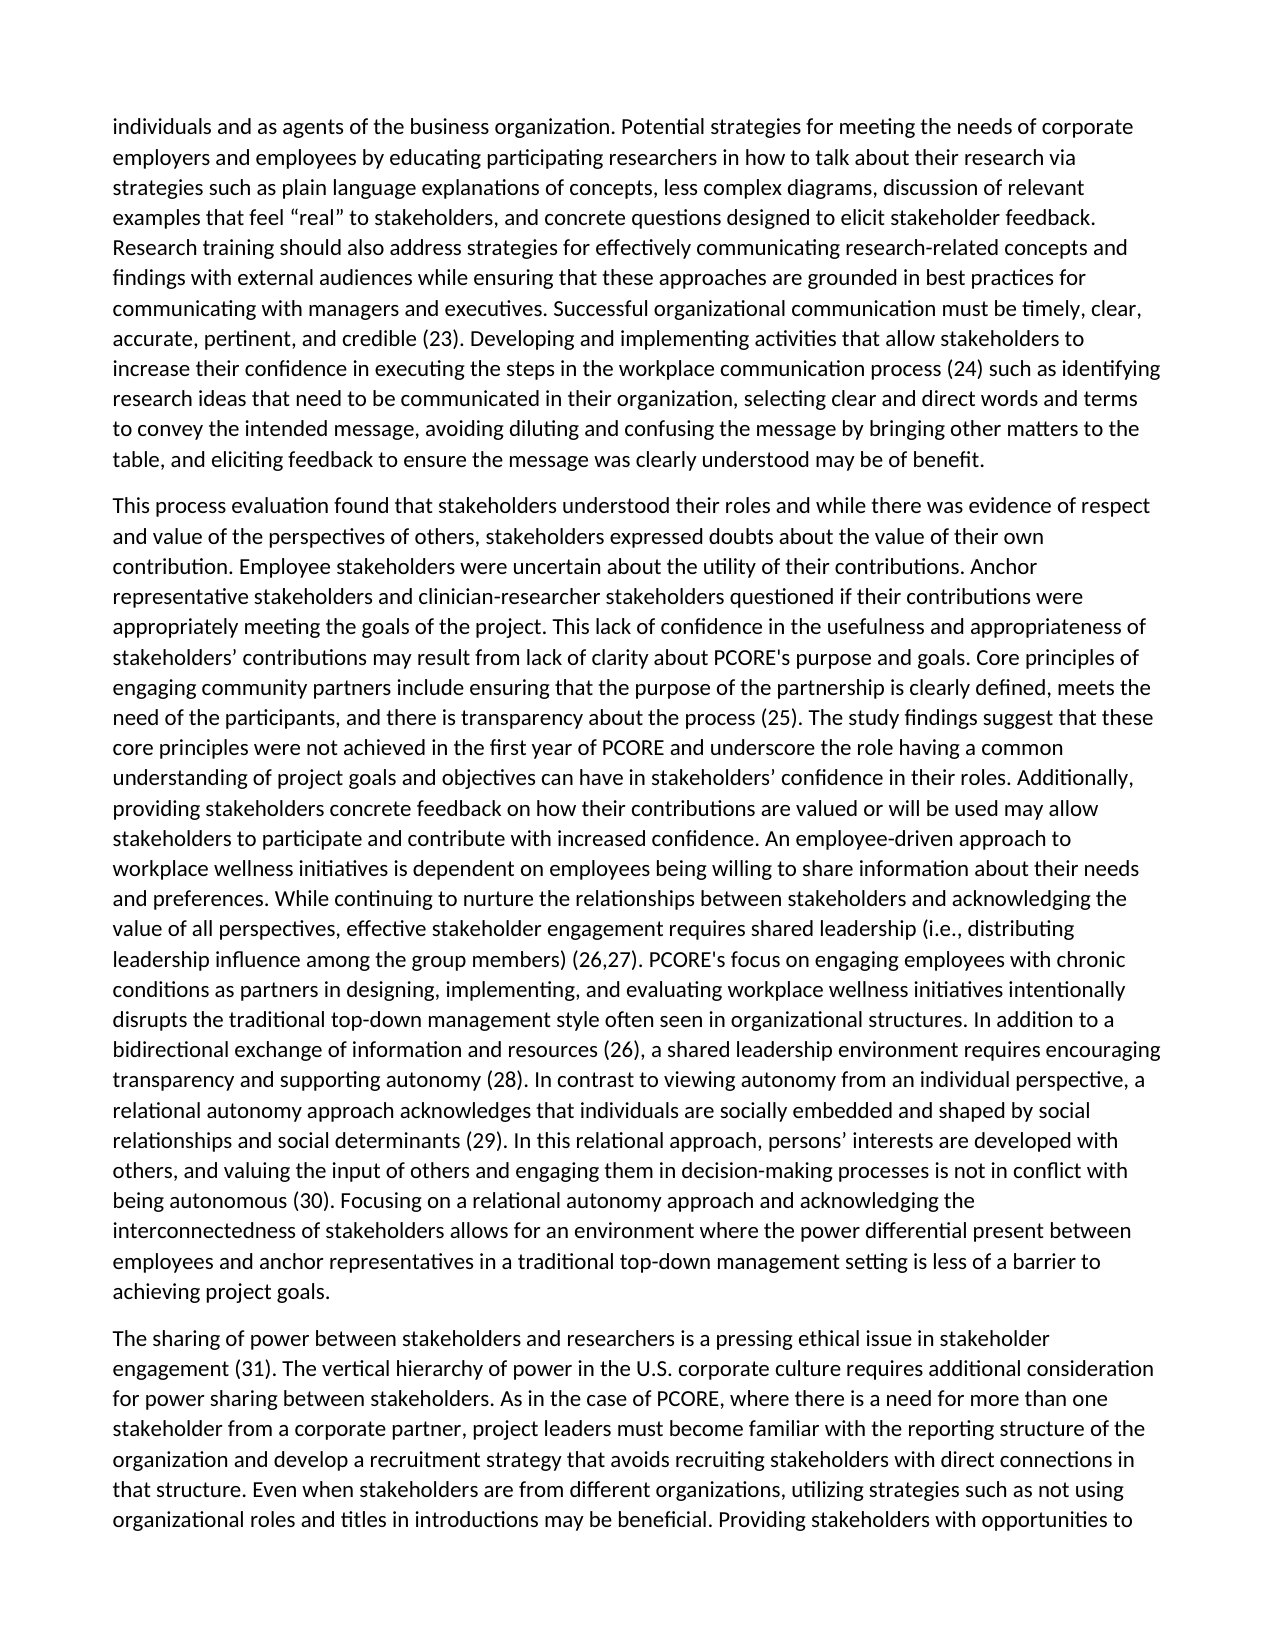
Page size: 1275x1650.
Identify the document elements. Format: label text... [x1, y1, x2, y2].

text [112, 1324, 1162, 1533]
text This process evaluation found that stakeholders understood their roles and while there was evidence of respect and value of the perspectives of others, stakeholders expressed doubts about the value of their own contribution. Employee stakeholders were uncertain about the utility of their contributions. Anchor representative stakeholders and clinician-researcher stakeholders questioned if their contributions were appropriately meeting the goals of the project. This lack of confidence in the usefulness and appropriateness of stakeholders’ contributions may result from lack of clarity about PCORE's purpose and goals. Core principles of engaging community partners include ensuring that the purpose of the partnership is clearly defined, meets the need of the participants, and there is transparency about the process (25). The study findings suggest that these core principles were not achieved in the first year of PCORE and underscore the role having a common understanding of project goals and objectives can have in stakeholders’ confidence in their roles. Additionally, providing stakeholders concrete feedback on how their contributions are valued or will be used may allow stakeholders to participate and contribute with increased confidence. An employee-driven approach to workplace wellness initiatives is dependent on employees being willing to share information about their needs and preferences. While continuing to nurture the relationships between stakeholders and acknowledging the value of all perspectives, effective stakeholder engagement requires shared leadership (i.e., distributing leadership influence among the group members) (26,27). PCORE's focus on engaging employees with chronic conditions as partners in designing, implementing, and evaluating workplace wellness initiatives intentionally disrupts the traditional top-down management style often seen in organizational structures. In addition to a bidirectional exchange of information and resources (26), a shared leadership environment requires encouraging transparency and supporting autonomy (28). In contrast to viewing autonomy from an individual perspective, a relational autonomy approach acknowledges that individuals are socially embedded and shaped by social relationships and social determinants (29). In this relational approach, persons’ interests are developed with others, and valuing the input of others and engaging them in decision-making processes is not in conflict with being autonomous (30). Focusing on a relational autonomy approach and acknowledging the interconnectedness of stakeholders allows for an environment where the power differential present between employees and anchor representatives in a traditional top-down management setting is less of a barrier to achieving project goals. [112, 492, 1162, 1305]
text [112, 112, 1162, 473]
